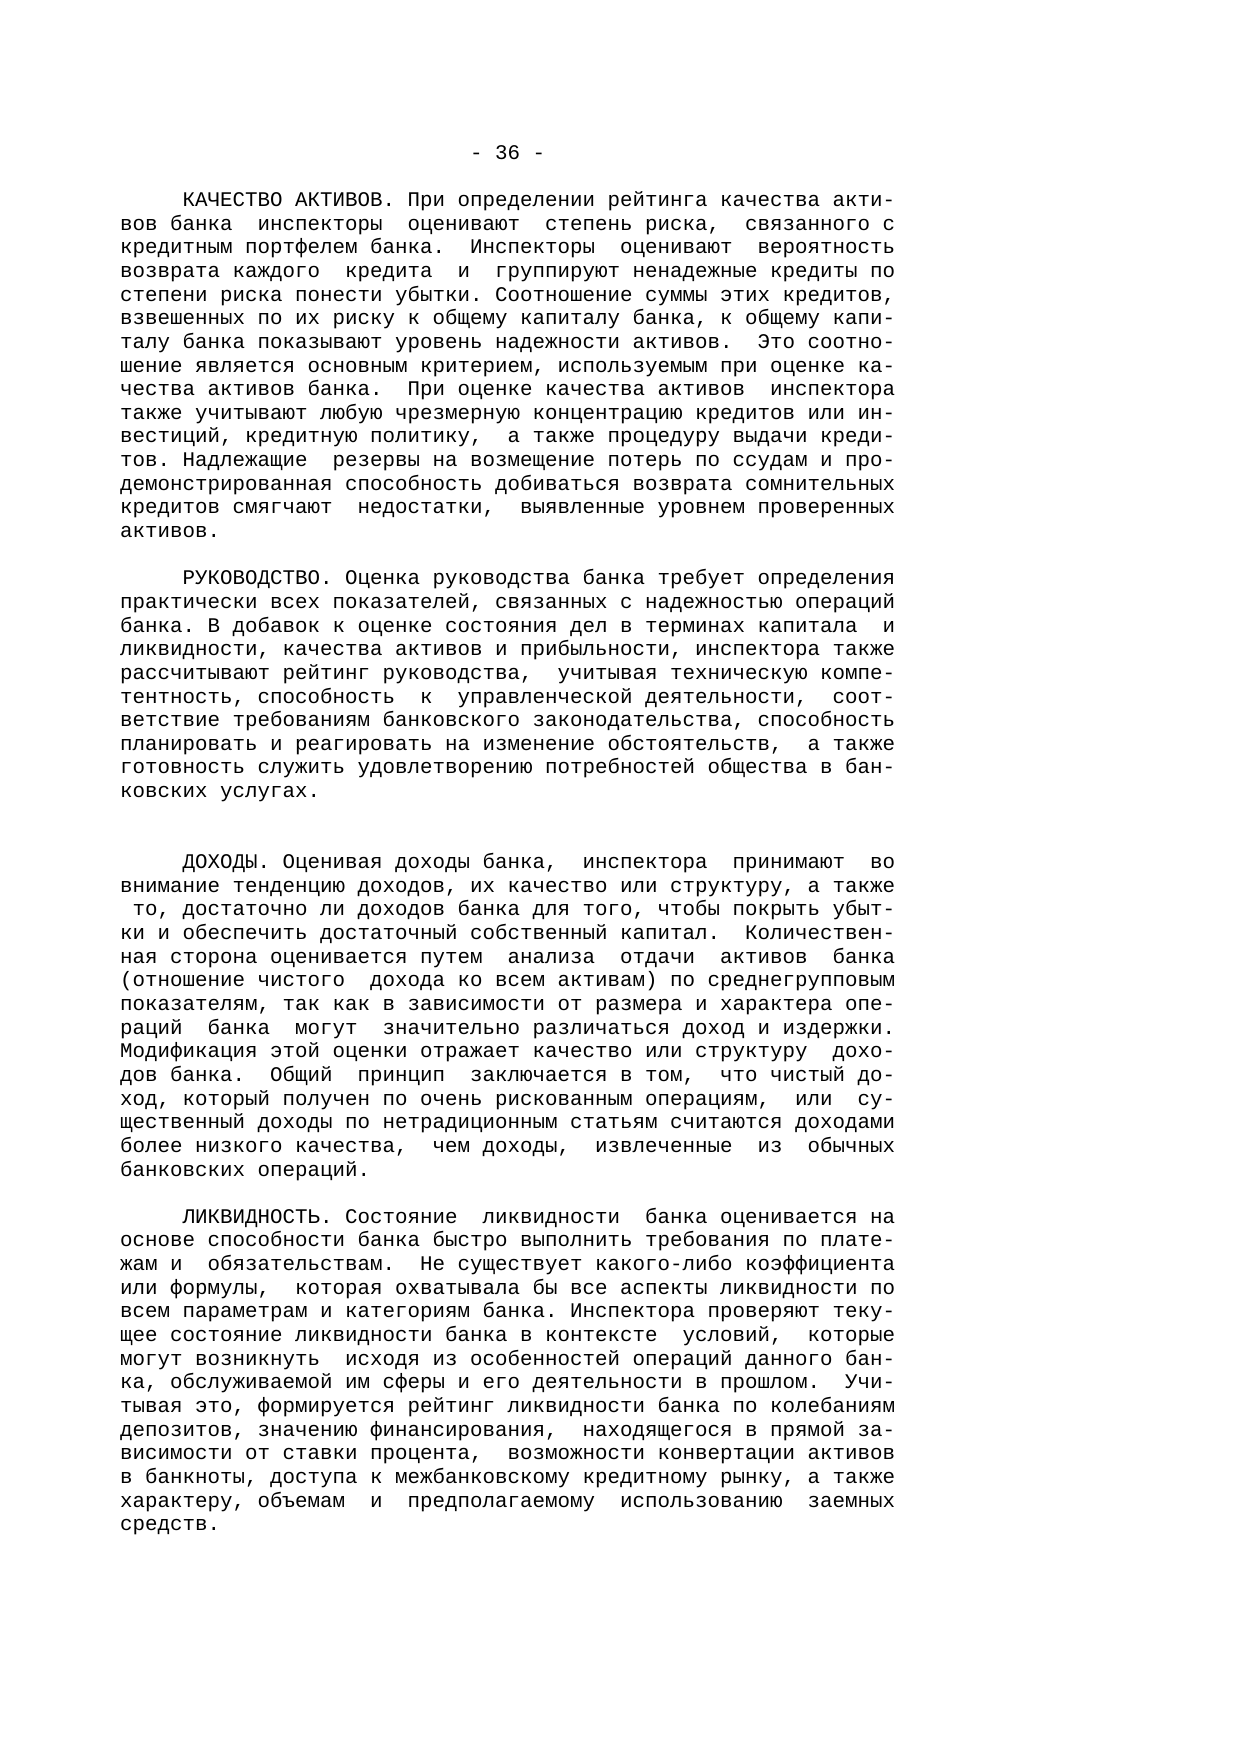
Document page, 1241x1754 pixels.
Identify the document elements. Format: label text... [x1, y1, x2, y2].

text дов банка. Общий принцип заключается в том, что чистый до- [120, 1064, 1120, 1088]
text ка, обслуживаемой им сферы и его деятельности в прошлом. Учи- [120, 1371, 1120, 1395]
text Модификация этой оценки отражает качество или структуру дохо- [120, 1040, 1120, 1064]
text внимание тенденцию доходов, их качество или структуру, а также [120, 875, 1120, 898]
text взвешенных по их риску к общему капиталу банка, к общему капи- [120, 307, 1120, 331]
text (отношение чистого дохода ко всем активам) по среднегрупповым [120, 969, 1120, 993]
text демонстрированная способность добиваться возврата сомнительных [120, 473, 1120, 496]
text средств. [120, 1513, 1120, 1537]
text планировать и реагировать на изменение обстоятельств, а также [120, 733, 1120, 757]
text характеру, объемам и предполагаемому использованию заемных [120, 1489, 1120, 1513]
text банка. В добавок к оценке состояния дел в терминах капитала и [120, 615, 1120, 638]
text всем параметрам и категориям банка. Инспектора проверяют теку- [120, 1300, 1120, 1324]
text ковских услугах. [120, 780, 1120, 804]
text банковских операций. [120, 1158, 1120, 1182]
text кредитным портфелем банка. Инспекторы оценивают вероятность [120, 236, 1120, 260]
text депозитов, значению финансирования, находящегося в прямой за- [120, 1419, 1120, 1442]
text КАЧЕСТВО АКТИВОВ. При определении рейтинга качества акти- [120, 189, 1120, 213]
text то, достаточно ли доходов банка для того, чтобы покрыть убыт- [120, 898, 1120, 922]
text раций банка могут значительно различаться доход и издержки. [120, 1017, 1120, 1040]
text активов. [120, 520, 1120, 544]
text - 36 - [120, 142, 1120, 165]
text основе способности банка быстро выполнить требования по плате- [120, 1229, 1120, 1253]
text щественный доходы по нетрадиционным статьям считаются доходами [120, 1111, 1120, 1135]
text тов. Надлежащие резервы на возмещение потерь по ссудам и про- [120, 449, 1120, 473]
text ход, который получен по очень рискованным операциям, или су- [120, 1088, 1120, 1111]
text чества активов банка. При оценке качества активов инспектора [120, 378, 1120, 402]
text возврата каждого кредита и группируют ненадежные кредиты по [120, 260, 1120, 284]
text показателям, так как в зависимости от размера и характера опе- [120, 993, 1120, 1017]
text более низкого качества, чем доходы, извлеченные из обычных [120, 1135, 1120, 1158]
text тывая это, формируется рейтинг ликвидности банка по колебаниям [120, 1395, 1120, 1419]
text в банкноты, доступа к межбанковскому кредитному рынку, а также [120, 1466, 1120, 1489]
text вестиций, кредитную политику, а также процедуру выдачи креди- [120, 426, 1120, 449]
text готовность служить удовлетворению потребностей общества в бан- [120, 757, 1120, 780]
text висимости от ставки процента, возможности конвертации активов [120, 1442, 1120, 1466]
text или формулы, которая охватывала бы все аспекты ликвидности по [120, 1277, 1120, 1300]
text тентность, способность к управленческой деятельности, соот- [120, 686, 1120, 709]
text талу банка показывают уровень надежности активов. Это соотно- [120, 331, 1120, 354]
text ликвидности, качества активов и прибыльности, инспектора также [120, 638, 1120, 662]
text щее состояние ликвидности банка в контексте условий, которые [120, 1324, 1120, 1348]
text РУКОВОДСТВО. Оценка руководства банка требует определения [120, 567, 1120, 591]
text степени риска понести убытки. Соотношение суммы этих кредитов, [120, 284, 1120, 307]
text ная сторона оценивается путем анализа отдачи активов банка [120, 946, 1120, 969]
text рассчитывают рейтинг руководства, учитывая техническую компе- [120, 662, 1120, 686]
text шение является основным критерием, используемым при оценке ка- [120, 354, 1120, 378]
text кредитов смягчают недостатки, выявленные уровнем проверенных [120, 496, 1120, 520]
text ветствие требованиям банковского законодательства, способность [120, 709, 1120, 733]
text ЛИКВИДНОСТЬ. Состояние ликвидности банка оценивается на [120, 1206, 1120, 1229]
text ки и обеспечить достаточный собственный капитал. Количествен- [120, 922, 1120, 946]
text также учитывают любую чрезмерную концентрацию кредитов или ин- [120, 402, 1120, 426]
text ДОХОДЫ. Оценивая доходы банка, инспектора принимают во [120, 851, 1120, 875]
text вов банка инспекторы оценивают степень риска, связанного с [120, 213, 1120, 236]
text жам и обязательствам. Не существует какого-либо коэффициента [120, 1253, 1120, 1277]
text могут возникнуть исходя из особенностей операций данного бан- [120, 1348, 1120, 1371]
text практически всех показателей, связанных с надежностью операций [120, 591, 1120, 615]
